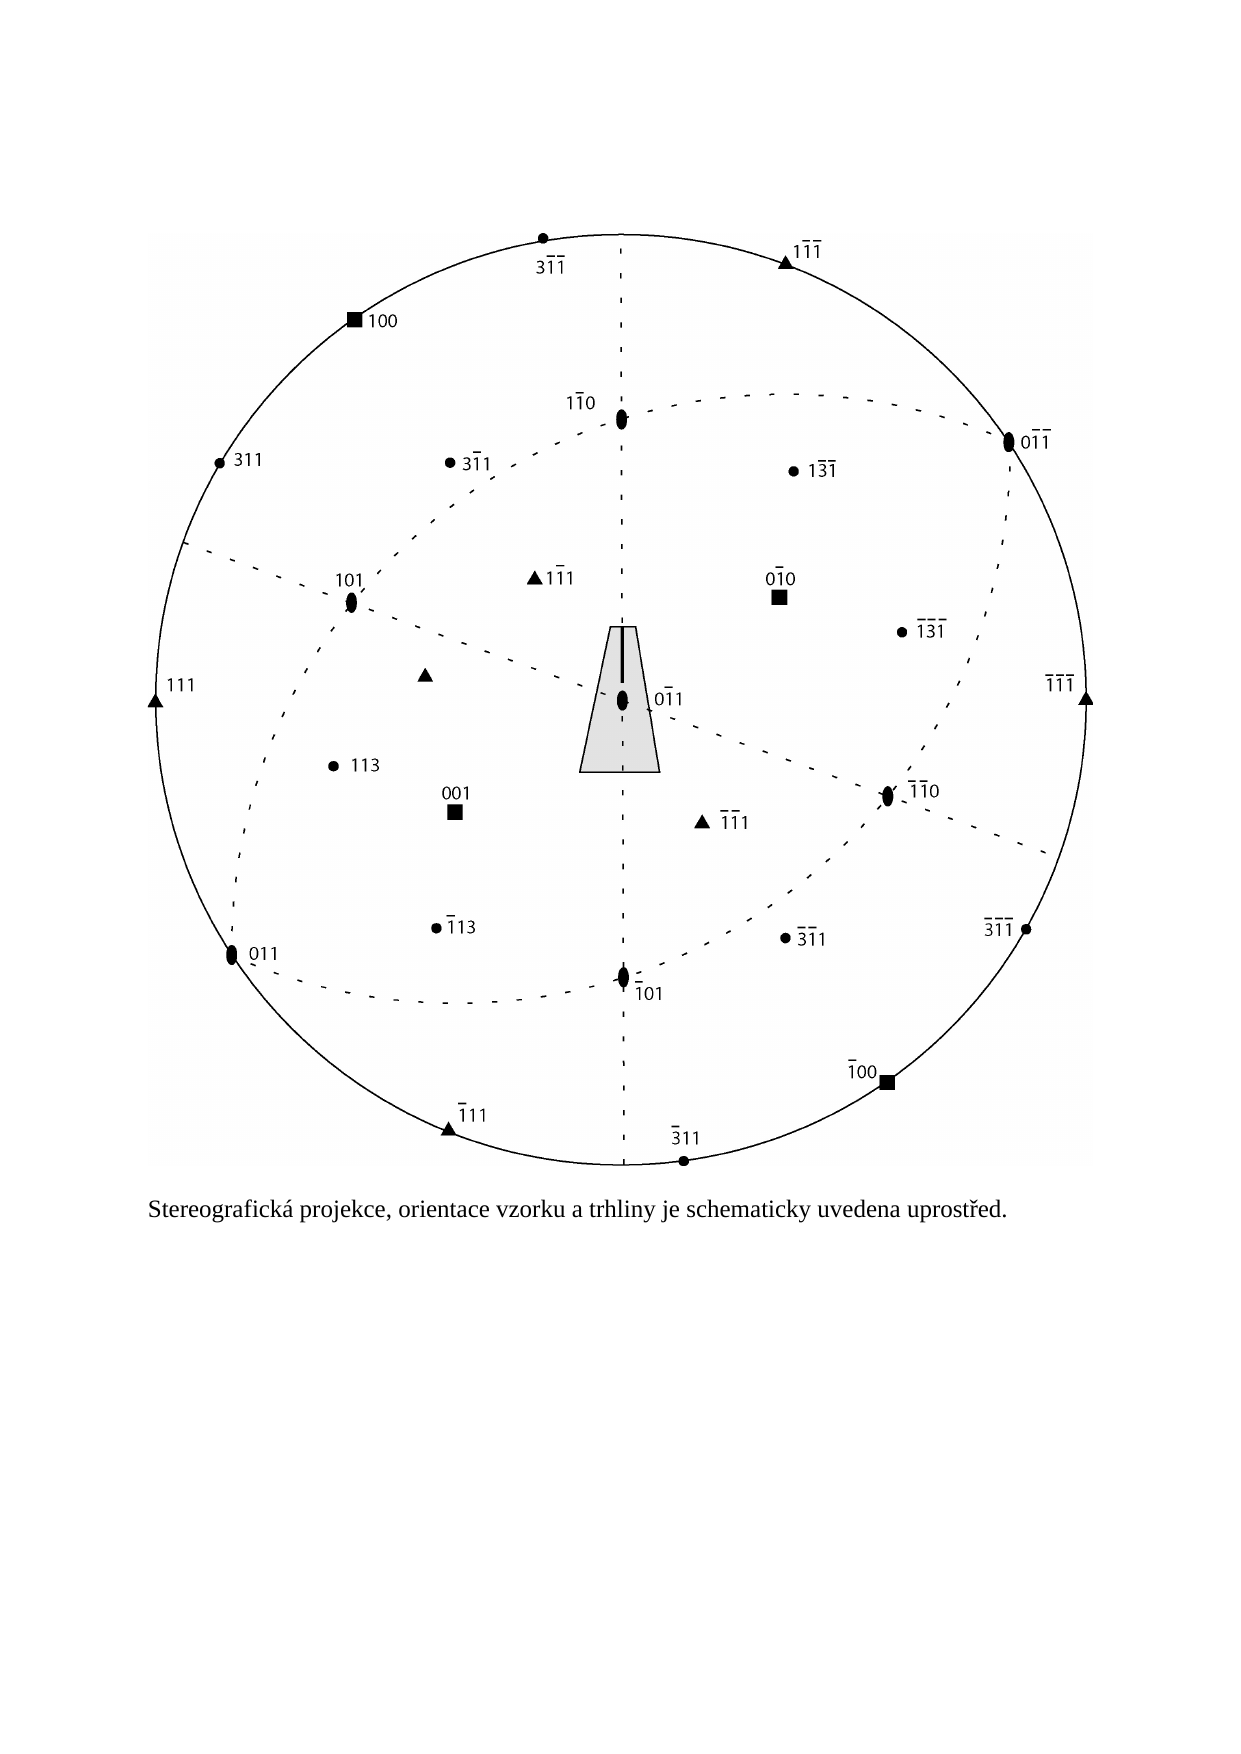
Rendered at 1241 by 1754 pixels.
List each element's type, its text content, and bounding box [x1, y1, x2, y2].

text Stereografická projekce, orientace vzorku a trhliny je schematicky uvedena uprostřed. [148, 1194, 1092, 1223]
picture [147, 233, 1093, 1166]
